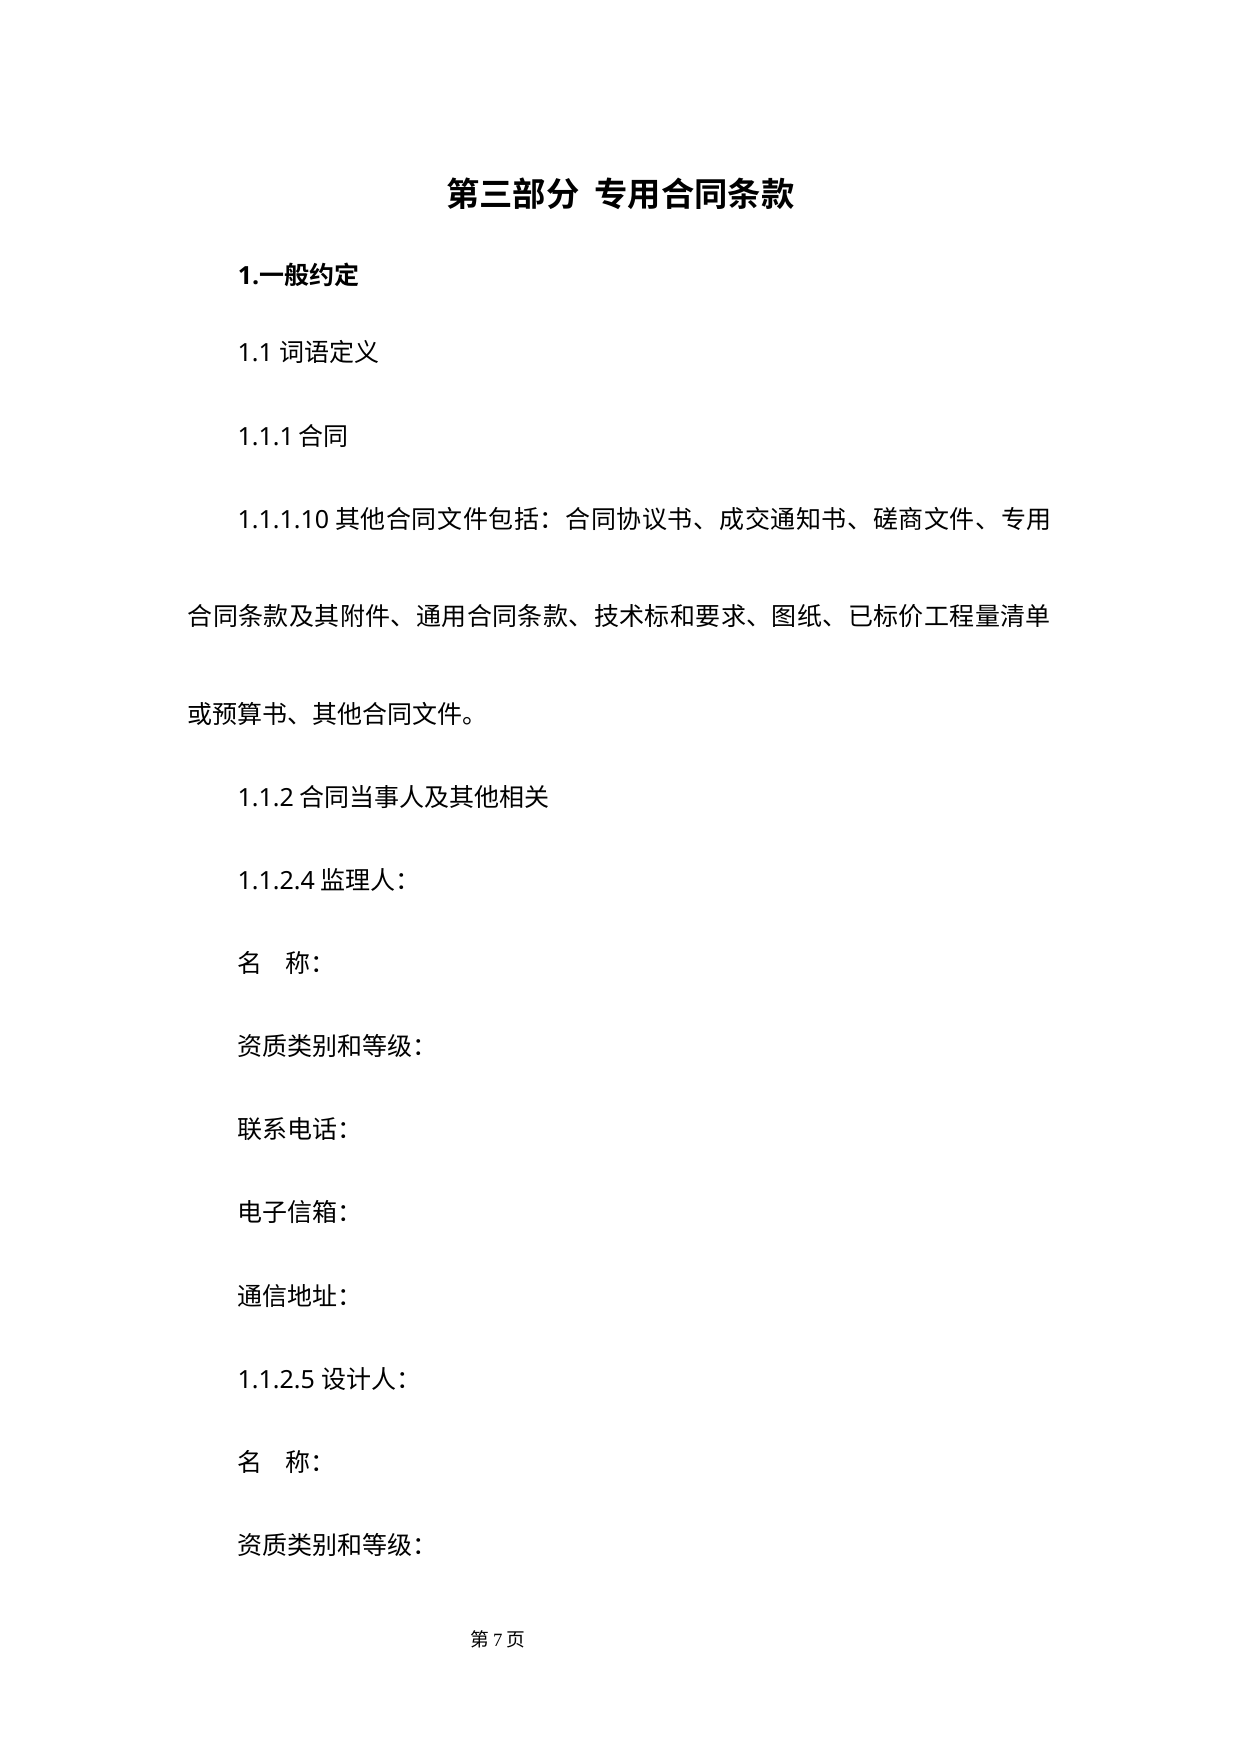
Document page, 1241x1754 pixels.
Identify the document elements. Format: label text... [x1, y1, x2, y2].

text 1.1.2合同当事人及其他相关 [187, 763, 1053, 828]
text 1.1.1合同 [237, 402, 1053, 467]
text 名 称： [237, 929, 1053, 994]
text 资质类别和等级： [237, 1012, 1053, 1077]
text 1.一般约定 [187, 241, 1053, 306]
text 通信地址： [237, 1262, 1053, 1327]
text 联系电话： [237, 1095, 1053, 1160]
text 1.1.2.5 设计人： [237, 1345, 1053, 1410]
text 电子信箱： [237, 1178, 1053, 1243]
text 第三部分 专用合同条款 [187, 168, 1053, 216]
text 1.1.1.10其他合同文件包括：合同协议书、成交通知书、磋商文件、专用合同条款及其附件、通用合同条款、技术标和要求、图纸、已标价工程量清单或预算书、其他合同文件。 [187, 485, 1053, 745]
text 名 称： [237, 1428, 1053, 1493]
text 资质类别和等级： [237, 1511, 1053, 1576]
text 1.1 词语定义 [237, 318, 1053, 383]
text 1.1.2.4监理人： [237, 846, 1053, 911]
